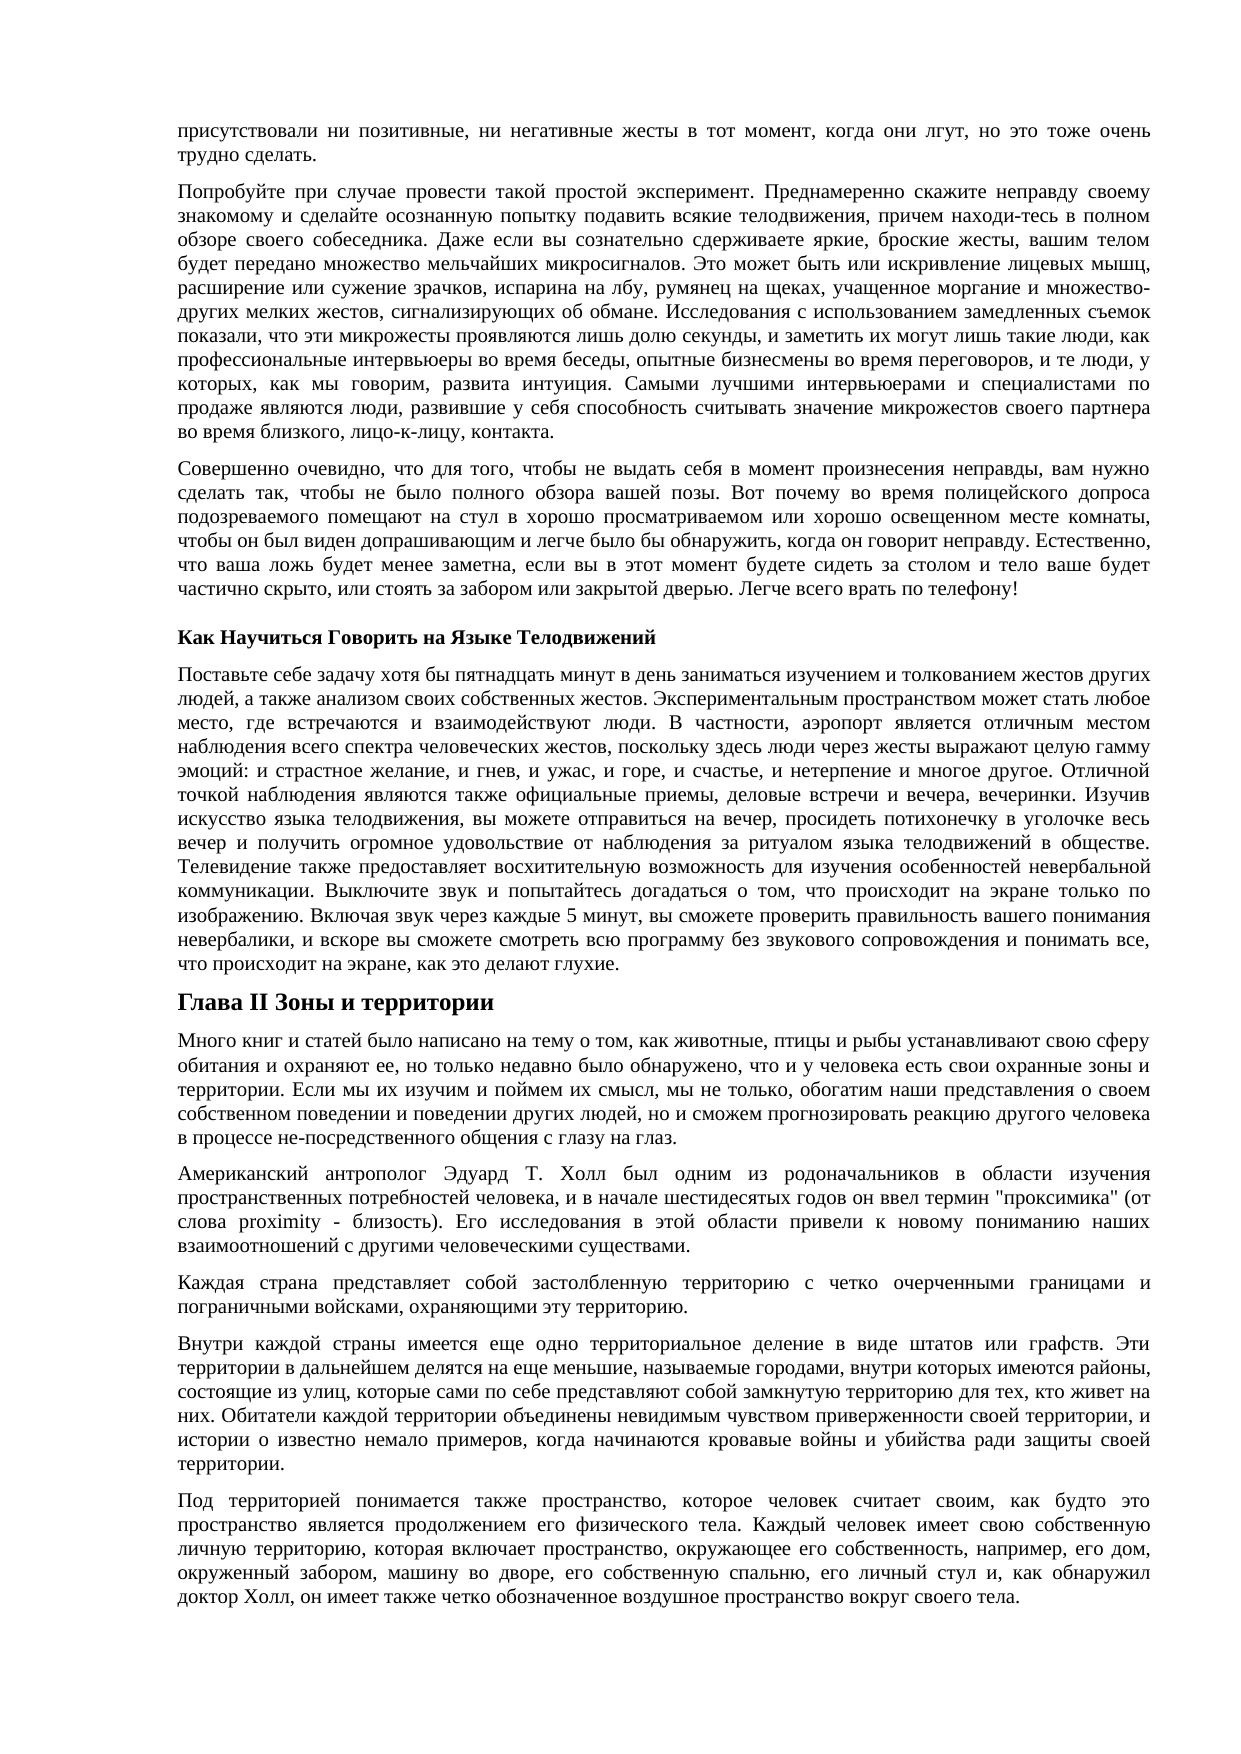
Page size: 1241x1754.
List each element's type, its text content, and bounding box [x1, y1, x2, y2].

text Под территорией понимается также пространство, которое человек считает своим, как будто это пространство является продолжением его физического тела. Каждый человек имеет свою собственную личную территорию, которая включает пространство, окружающее его собственность, например, его дом, окруженный забором, машину во дворе, его собственную спальню, его личный стул и, как обнаружил доктор Холл, он имеет также четко обозначенное воздушное пространство вокруг своего тела. [177, 1487, 1152, 1608]
text Каждая страна представляет собой застолбленную территорию с четко очерченными границами и пограничными войсками, охраняющими эту территорию. [177, 1270, 1152, 1318]
text Американский антрополог Эдуард Т. Холл был одним из родоначальников в области изучения пространственных потребностей человека, и в начале шестидесятых годов он ввел термин "проксимика" (от слова proximity - близость). Его исследования в этой области привели к новому пониманию наших взаимоотношений с другими человеческими существами. [177, 1161, 1152, 1257]
text Внутри каждой страны имеется еще одно территориальное деление в виде штатов или графств. Эти территории в дальнейшем делятся на еще меньшие, называемые городами, внутри которых имеются районы, состоящие из улиц, которые сами по себе представляют собой замкнутую территорию для тех, кто живет на них. Обитатели каждой территории объединены невидимым чувством приверженности своей территории, и истории o известно немало примеров, когда начинаются кровавые войны и убийства ради защиты своей территории. [177, 1331, 1152, 1475]
text Попробуйте при случае провести такой простой эксперимент. Преднамеренно скажите неправду своему знакомому и сделайте осознанную попытку подавить всякие телодвижения, причем находи-тесь в полном обзоре своего собеседника. Даже если вы сознательно сдерживаете яркие, броские жесты, вашим телом будет передано множество мельчайших микросигналов. Это может быть или искривление лицевых мышц, расширение или сужение зрачков, испарина на лбу, румянец на щеках, учащенное моргание и множество- других мелких жестов, сигнализирующих об обмане. Исследования с использованием замедленных съемок показали, что эти микрожесты проявляются лишь долю секунды, и заметить их могут лишь такие люди, как профессиональные интервьюеры во время беседы, опытные бизнесмены во время переговоров, и те люди, у которых, как мы говорим, развита интуиция. Самыми лучшими интервьюерами и специалистами по продаже являются люди, развившие у себя способность считывать значение микрожестов своего партнера во время близкого, лицо-к-лицу, контакта. [177, 179, 1152, 443]
subtitle Как Научиться Говорить на Языке Телодвижений [177, 625, 1152, 649]
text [177, 118, 1152, 166]
text Совершенно очевидно, что для того, чтобы не выдать себя в момент произнесения неправды, вам нужно сделать так, чтобы не было полного обзора вашей позы. Вот почему во время полицейского допроса подозреваемого помещают на стул в хорошо просматриваемом или хорошо освещенном месте комнаты, чтобы он был виден допрашивающим и легче было бы обнаружить, когда он говорит неправду. Естественно, что ваша ложь будет менее заметна, если вы в этот момент будете сидеть за столом и тело ваше будет частично скрыто, или стоять за забором или закрытой дверью. Легче всего врать по телефону! [177, 456, 1152, 600]
subtitle Глава II Зоны и территории [177, 987, 1152, 1016]
text Много книг и статей было написано на тему о том, как животные, птицы и рыбы устанавливают свою сферу обитания и охраняют ее, но только недавно было обнаружено, что и у человека есть свои охранные зоны и территории. Если мы их изучим и поймем их смысл, мы не только, обогатим наши представления о своем собственном поведении и поведении других людей, но и сможем прогнозировать реакцию другого человека в процессе не-посредственного общения с глазу на глаз. [177, 1028, 1152, 1149]
text Поставьте себе задачу хотя бы пятнадцать минут в день заниматься изучением и толкованием жестов других людей, а также анализом своих собственных жестов. Экспериментальным пространством может стать любое место, где встречаются и взаимодействуют люди. В частности, аэропорт является отличным местом наблюдения всего спектра человеческих жестов, поскольку здесь люди через жесты выражают целую гамму эмоций: и страстное желание, и гнев, и ужас, и горе, и счастье, и нетерпение и многое другое. Отличной точкой наблюдения являются также официальные приемы, деловые встречи и вечера, вечеринки. Изучив искусство языка телодвижения, вы можете отправиться на вечер, просидеть потихонечку в уголочке весь вечер и получить огромное удовольствие от наблюдения за ритуалом языка телодвижений в обществе. Телевидение также предоставляет восхитительную возможность для изучения особенностей невербальной коммуникации. Выключите звук и попытайтесь догадаться о том, что происходит на экране только по изображению. Включая звук через каждые 5 минут, вы сможете проверить правильность вашего понимания невербалики, и вскоре вы сможете смотреть всю программу без звукового сопровождения и понимать все, что происходит на экране, как это делают глухие. [177, 662, 1152, 975]
